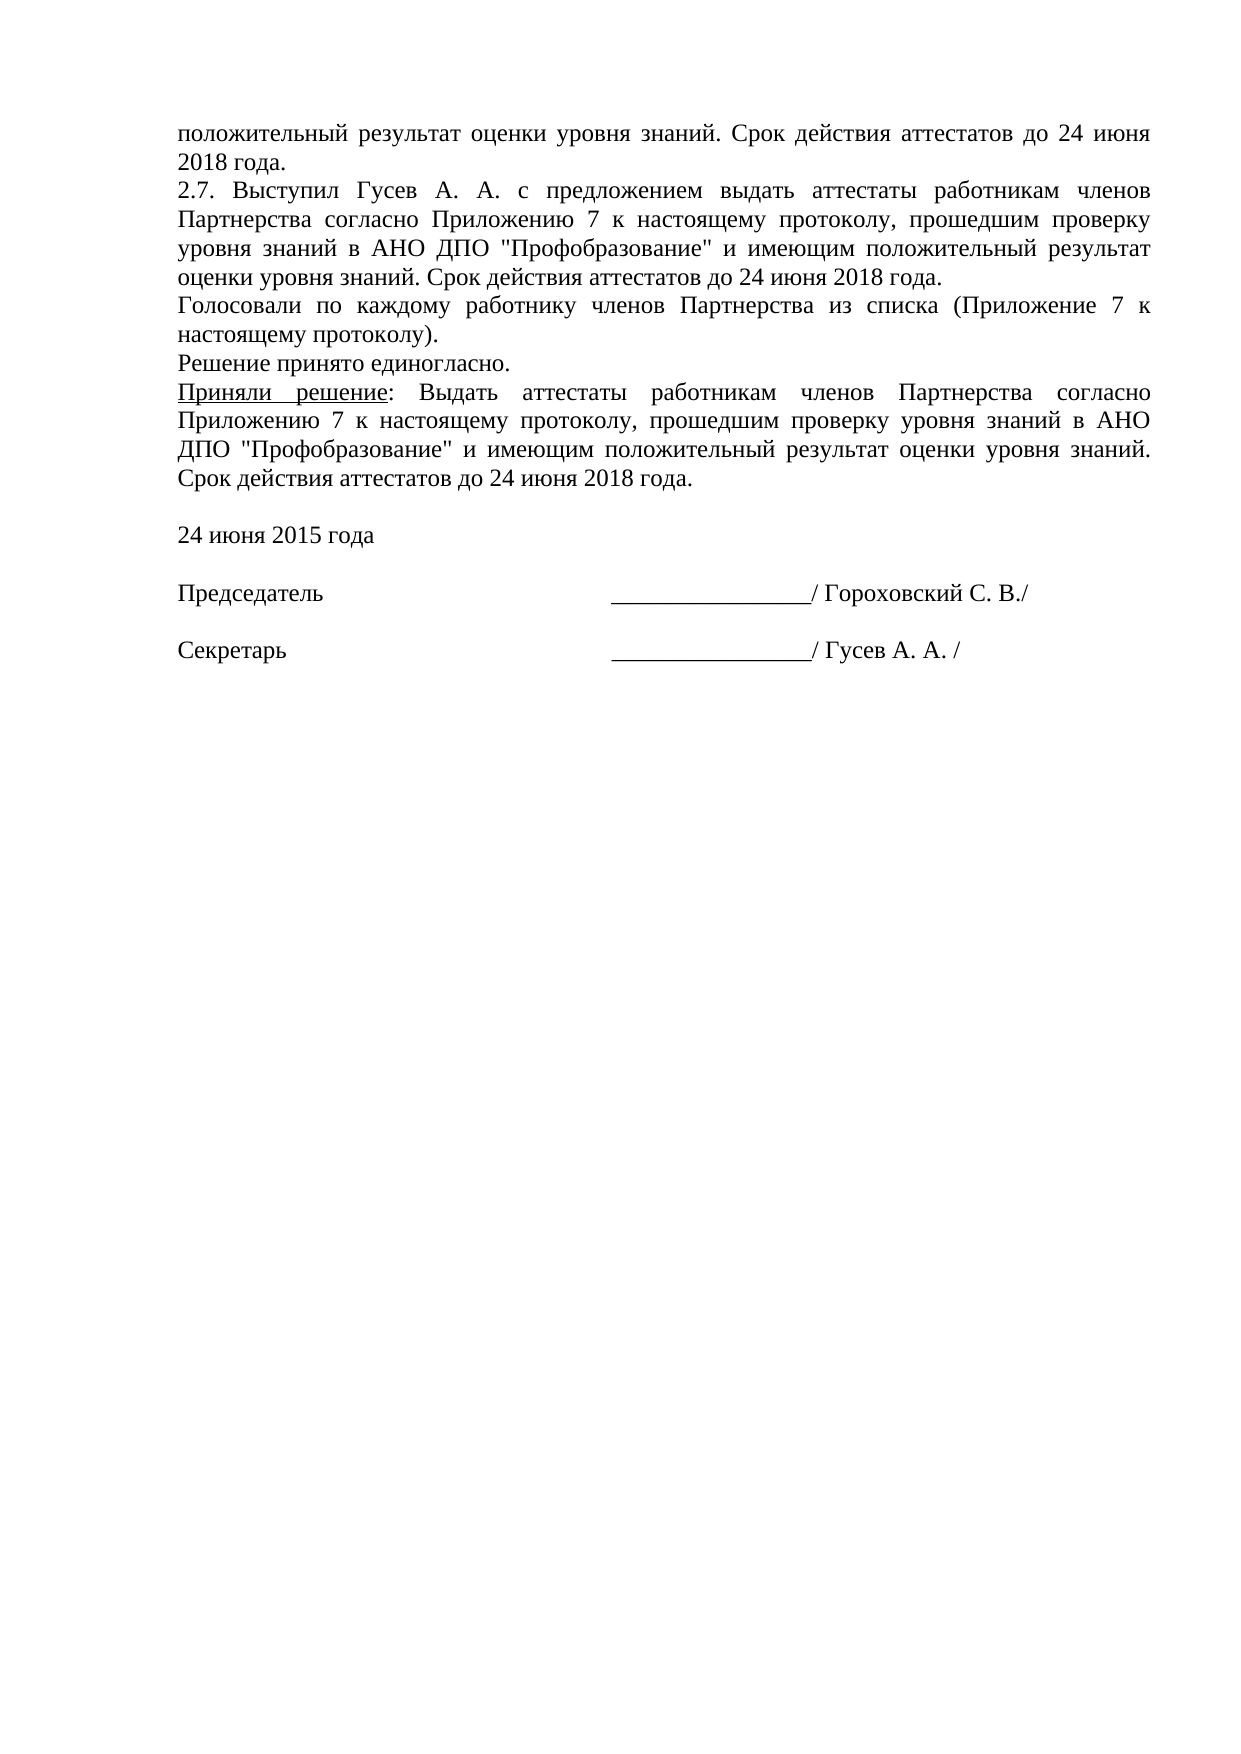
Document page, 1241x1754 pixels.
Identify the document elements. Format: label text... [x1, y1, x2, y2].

text 2.7. Выступил Гусев А. А. с предложением выдать аттестаты работникам членов Партнерства согласно Приложению 7 к настоящему протоколу, прошедшим проверку уровня знаний в АНО ДПО "Профобразование" и имеющим положительный результат оценки уровня знаний. Срок действия аттестатов до 24 июня 2018 года. [177, 176, 1152, 291]
text Секретарь ________________/ Гусев А. А. / [177, 636, 1152, 664]
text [177, 118, 1152, 176]
text Председатель ________________/ Гороховский С. В. / [177, 578, 1152, 607]
text Голосовали по каждому работнику членов Партнерства из списка (Приложение 7 к настоящему протоколу). [177, 291, 1152, 348]
text 24 июня 2015 года [177, 521, 1152, 549]
text Решение принято единогласно. [177, 348, 1152, 377]
text Приняли решение: Выдать аттестаты работникам членов Партнерства согласно Приложению 7 к настоящему протоколу, прошедшим проверку уровня знаний в АНО ДПО "Профобразование" и имеющим положительный результат оценки уровня знаний. Срок действия аттестатов до 24 июня 2018 года. [177, 377, 1152, 492]
